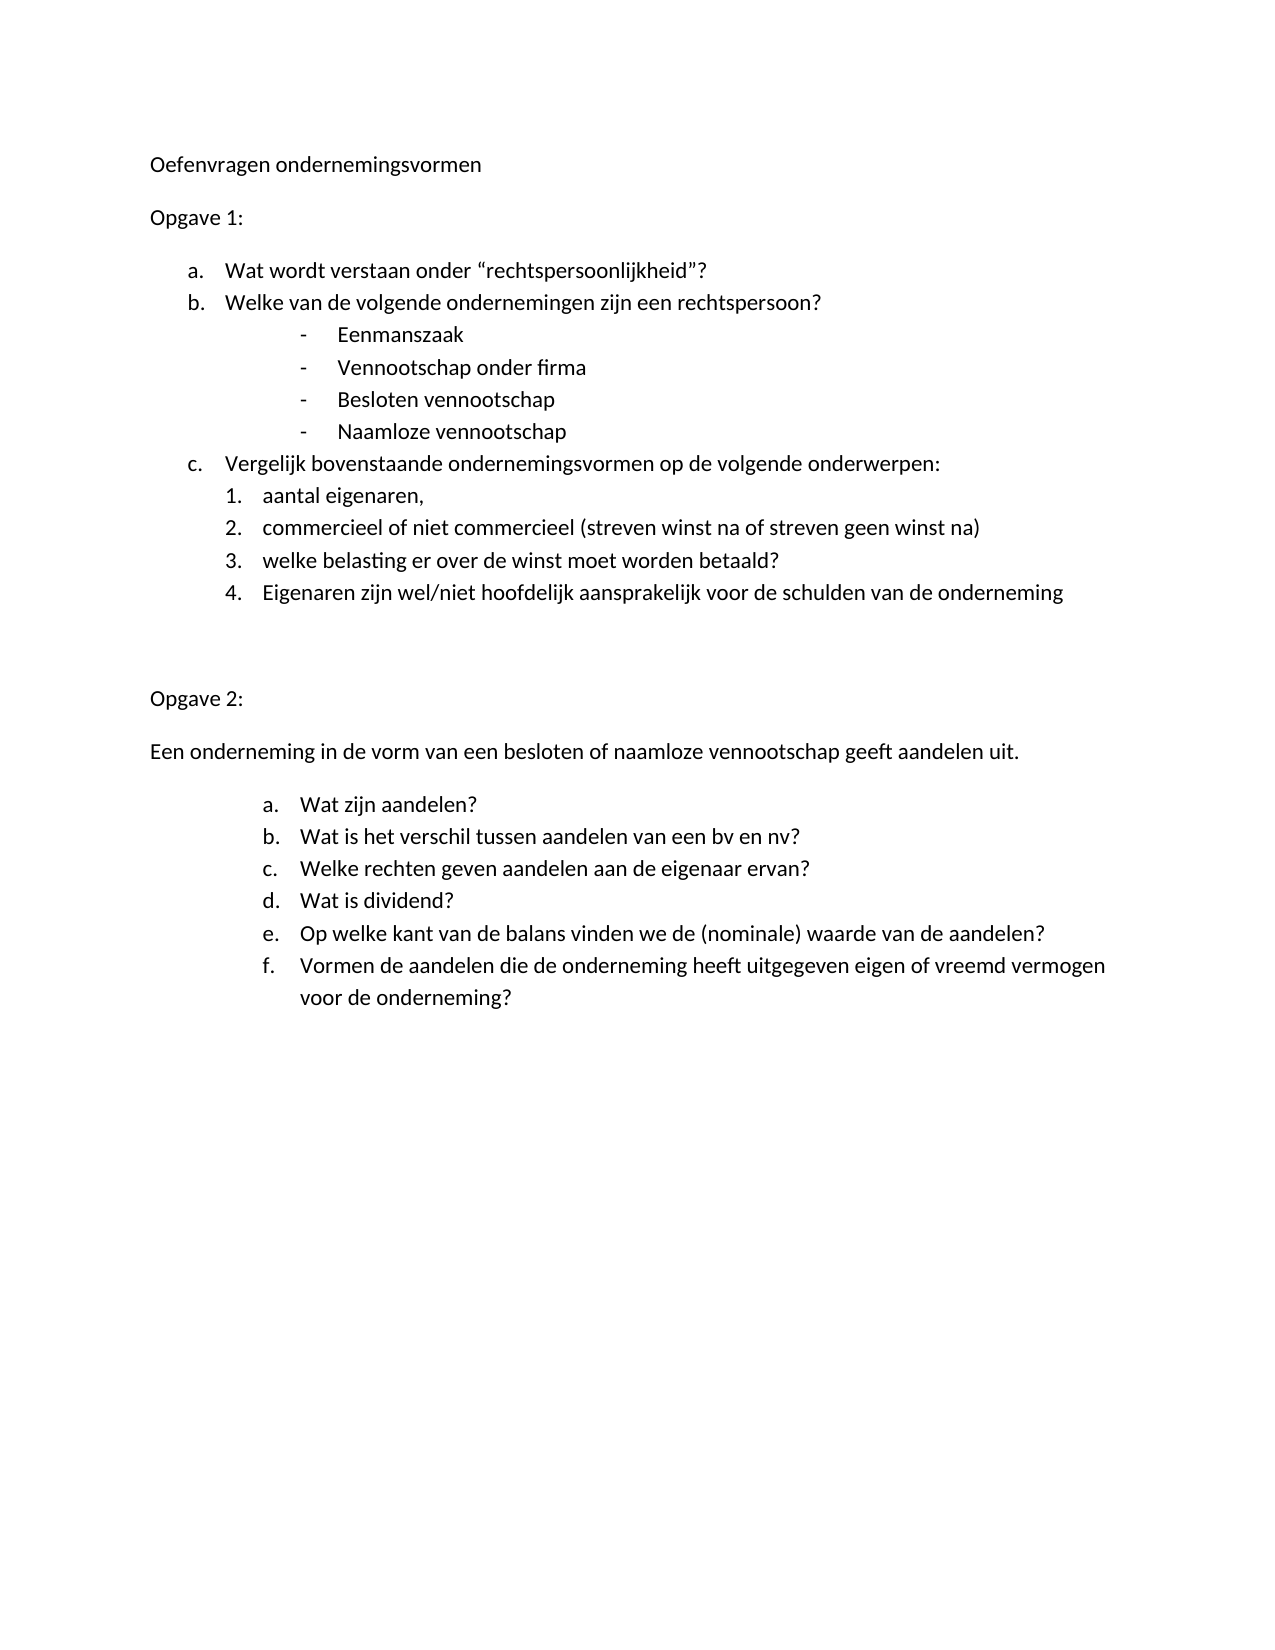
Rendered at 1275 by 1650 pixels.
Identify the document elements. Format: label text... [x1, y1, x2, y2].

text Een onderneming in de vorm van een besloten of naamloze vennootschap geeft aandelen uit. [150, 737, 1125, 765]
list Besloten vennootschap [300, 385, 1125, 413]
text Oefenvragen ondernemingsvormen [150, 150, 1125, 178]
list Wat zijn aandelen? [262, 790, 1125, 818]
text Opgave 1: [150, 203, 1125, 231]
list Wat wordt verstaan onder “rechtspersoonlijkheid”? [187, 256, 1125, 284]
list Naamloze vennootschap [300, 417, 1125, 445]
list welke belasting er over de winst moet worden betaald? [225, 546, 1125, 574]
list Eenmanszaak [300, 320, 1125, 348]
list Welke rechten geven aandelen aan de eigenaar ervan? [262, 854, 1125, 882]
list Vormen de aandelen die de onderneming heeft uitgegeven eigen of vreemd vermogen voor de onderneming? [262, 951, 1125, 1011]
list Op welke kant van de balans vinden we de (nominale) waarde van de aandelen? [262, 919, 1125, 947]
list Welke van de volgende ondernemingen zijn een rechtspersoon? [187, 288, 1125, 316]
list Eigenaren zijn wel/niet hoofdelijk aansprakelijk voor de schulden van de onderneming [225, 578, 1125, 606]
list aantal eigenaren, [225, 481, 1125, 509]
list Wat is dividend? [262, 887, 1125, 914]
list commercieel of niet commercieel (streven winst na of streven geen winst na) [225, 513, 1125, 542]
list Vennootschap onder firma [300, 353, 1125, 381]
list Vergelijk bovenstaande ondernemingsvormen op de volgende onderwerpen: [187, 449, 1125, 477]
list Wat is het verschil tussen aandelen van een bv en nv? [262, 822, 1125, 850]
text Opgave 2: [150, 684, 1125, 712]
